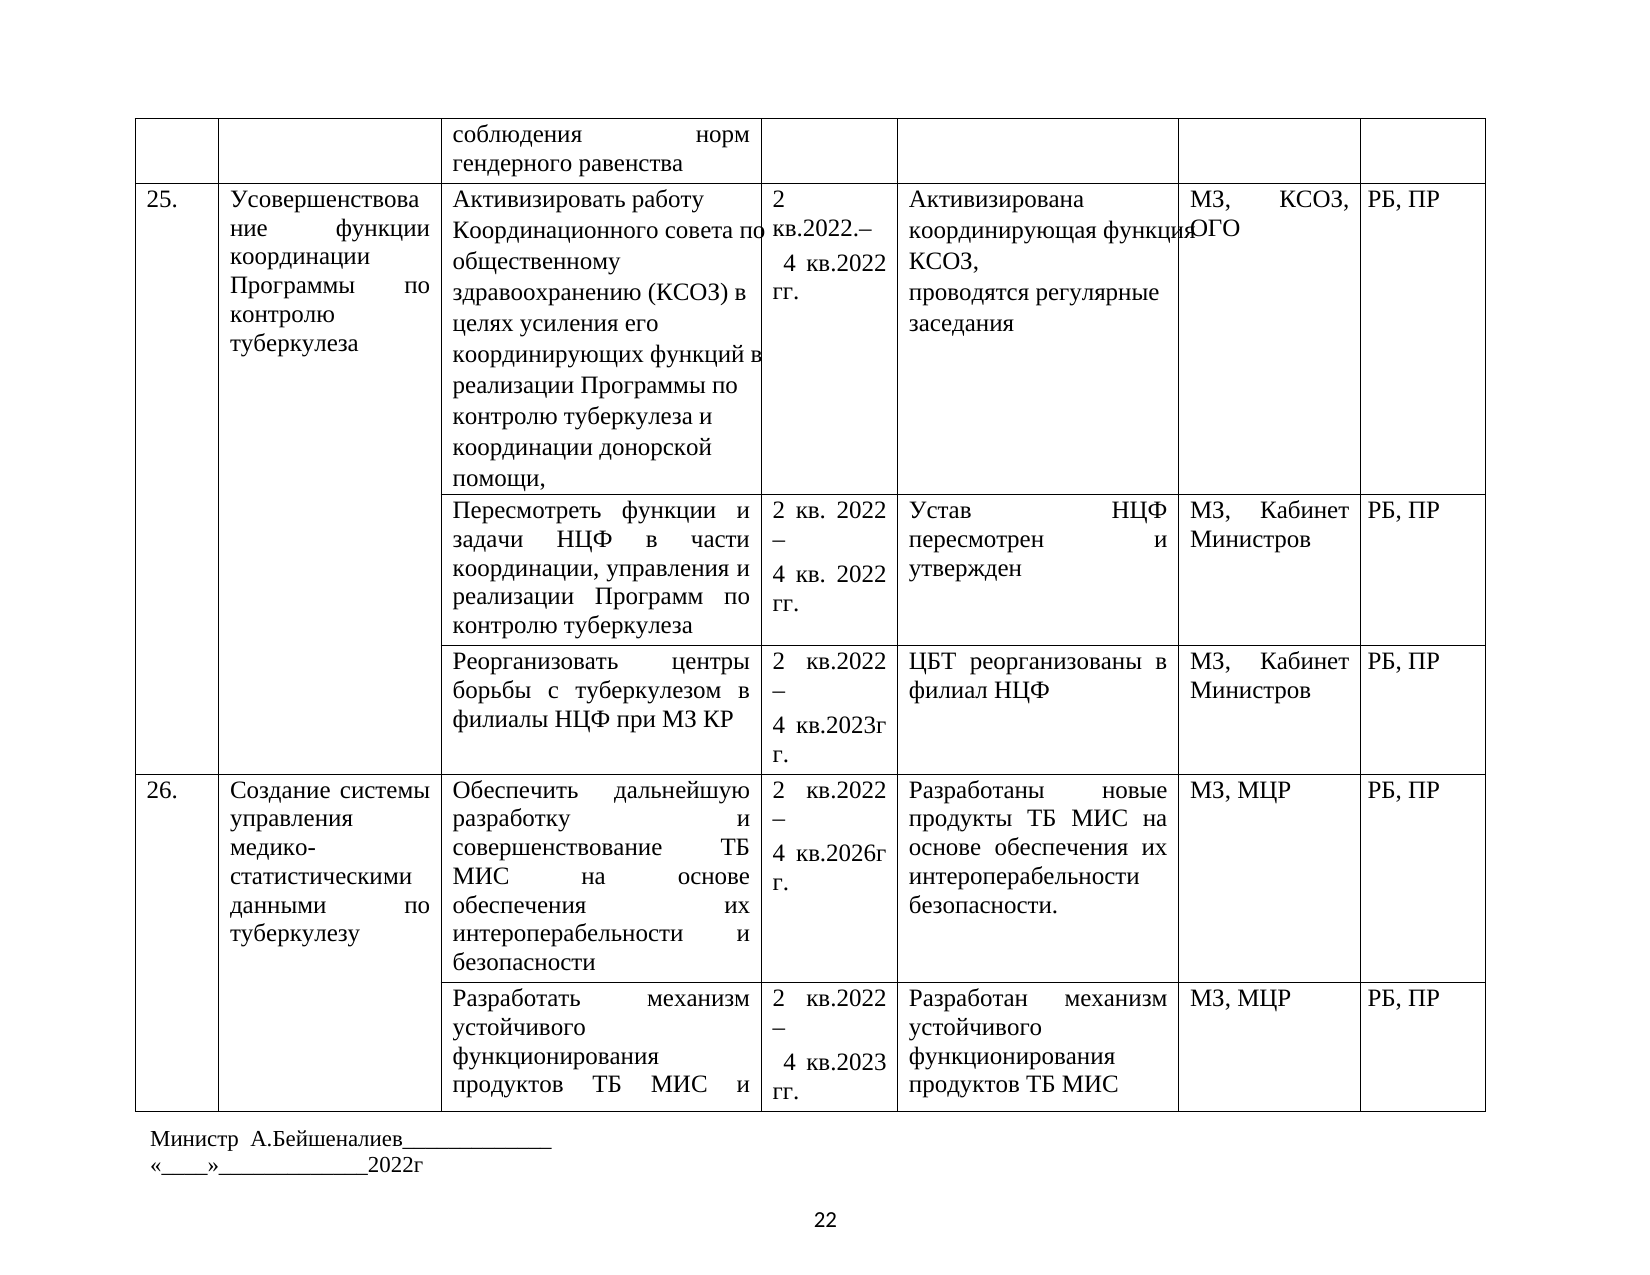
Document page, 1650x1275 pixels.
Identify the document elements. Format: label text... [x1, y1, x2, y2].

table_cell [442, 119, 761, 183]
table_cell РБ, ПР [1361, 646, 1485, 774]
table_cell ПР [1361, 119, 1485, 183]
table_cell 2 кв.2022 – 4 кв.2026г г. [762, 775, 897, 982]
table_cell МЗ, Кабинет Министров [1179, 646, 1360, 774]
table_cell Разработаны новые продукты ТБ МИС на основе обеспечения их интероперабельности безопасности. [898, 775, 1178, 982]
table_cell 25. [136, 184, 218, 774]
table_cell МЗ, КСОЗ, ОГО [1179, 184, 1360, 494]
table_cell Обеспечить дальнейшую разработку и совершенствование ТБ МИС на основе обеспечения их интероперабельности и безопасности [442, 775, 761, 982]
table_cell Устав НЦФ пересмотрен и утвержден [898, 495, 1178, 645]
table_cell Создание системы управления медико-статистическими данными по туберкулезу [219, 775, 441, 1111]
table_cell 2 кв.2022 – 4 кв.2023г г. [762, 646, 897, 774]
table_cell 26. [136, 775, 218, 1111]
table_cell РБ, ПР [1361, 983, 1485, 1111]
table_cell Пересмотреть функции и задачи НЦФ в части координации, управления и реализации Программ по контролю туберкулеза [442, 495, 761, 645]
table_cell РБ, ПР [1361, 495, 1485, 645]
table_cell 2 кв.2022.– 4 кв.2022 гг. [762, 184, 897, 494]
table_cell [762, 983, 897, 1111]
table_cell 2 кв. 2022 – 4 кв. 2022 гг. [762, 495, 897, 645]
table_cell РБ, ПР [1361, 775, 1485, 982]
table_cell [898, 983, 1178, 1111]
table_cell Усовершенствование функции координации Программы по контролю туберкулеза [219, 184, 441, 774]
table_cell МЗ, МЦР [1179, 775, 1360, 982]
table_cell Активизирована координирующая функция КСОЗ, проводятся регулярные заседания [898, 184, 1178, 494]
table_cell Реорганизовать центры борьбы с туберкулезом в филиалы НЦФ при МЗ КР [442, 646, 761, 774]
table_cell Активизировать работу Координационного совета по общественному здравоохранению (КСОЗ) в целях усиления его координирующих функций в реализации Программы по контролю туберкулеза и координации донорской помощи, [442, 184, 761, 494]
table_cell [762, 119, 897, 183]
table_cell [1179, 119, 1360, 183]
table_cell РБ, ПР [1361, 184, 1485, 494]
table_cell МЗ, Кабинет Министров [1179, 495, 1360, 645]
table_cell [898, 119, 1178, 183]
table_cell МЗ, МЦР [1179, 983, 1360, 1111]
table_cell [442, 983, 761, 1111]
table_cell ЦБТ реорганизованы в филиал НЦФ [898, 646, 1178, 774]
